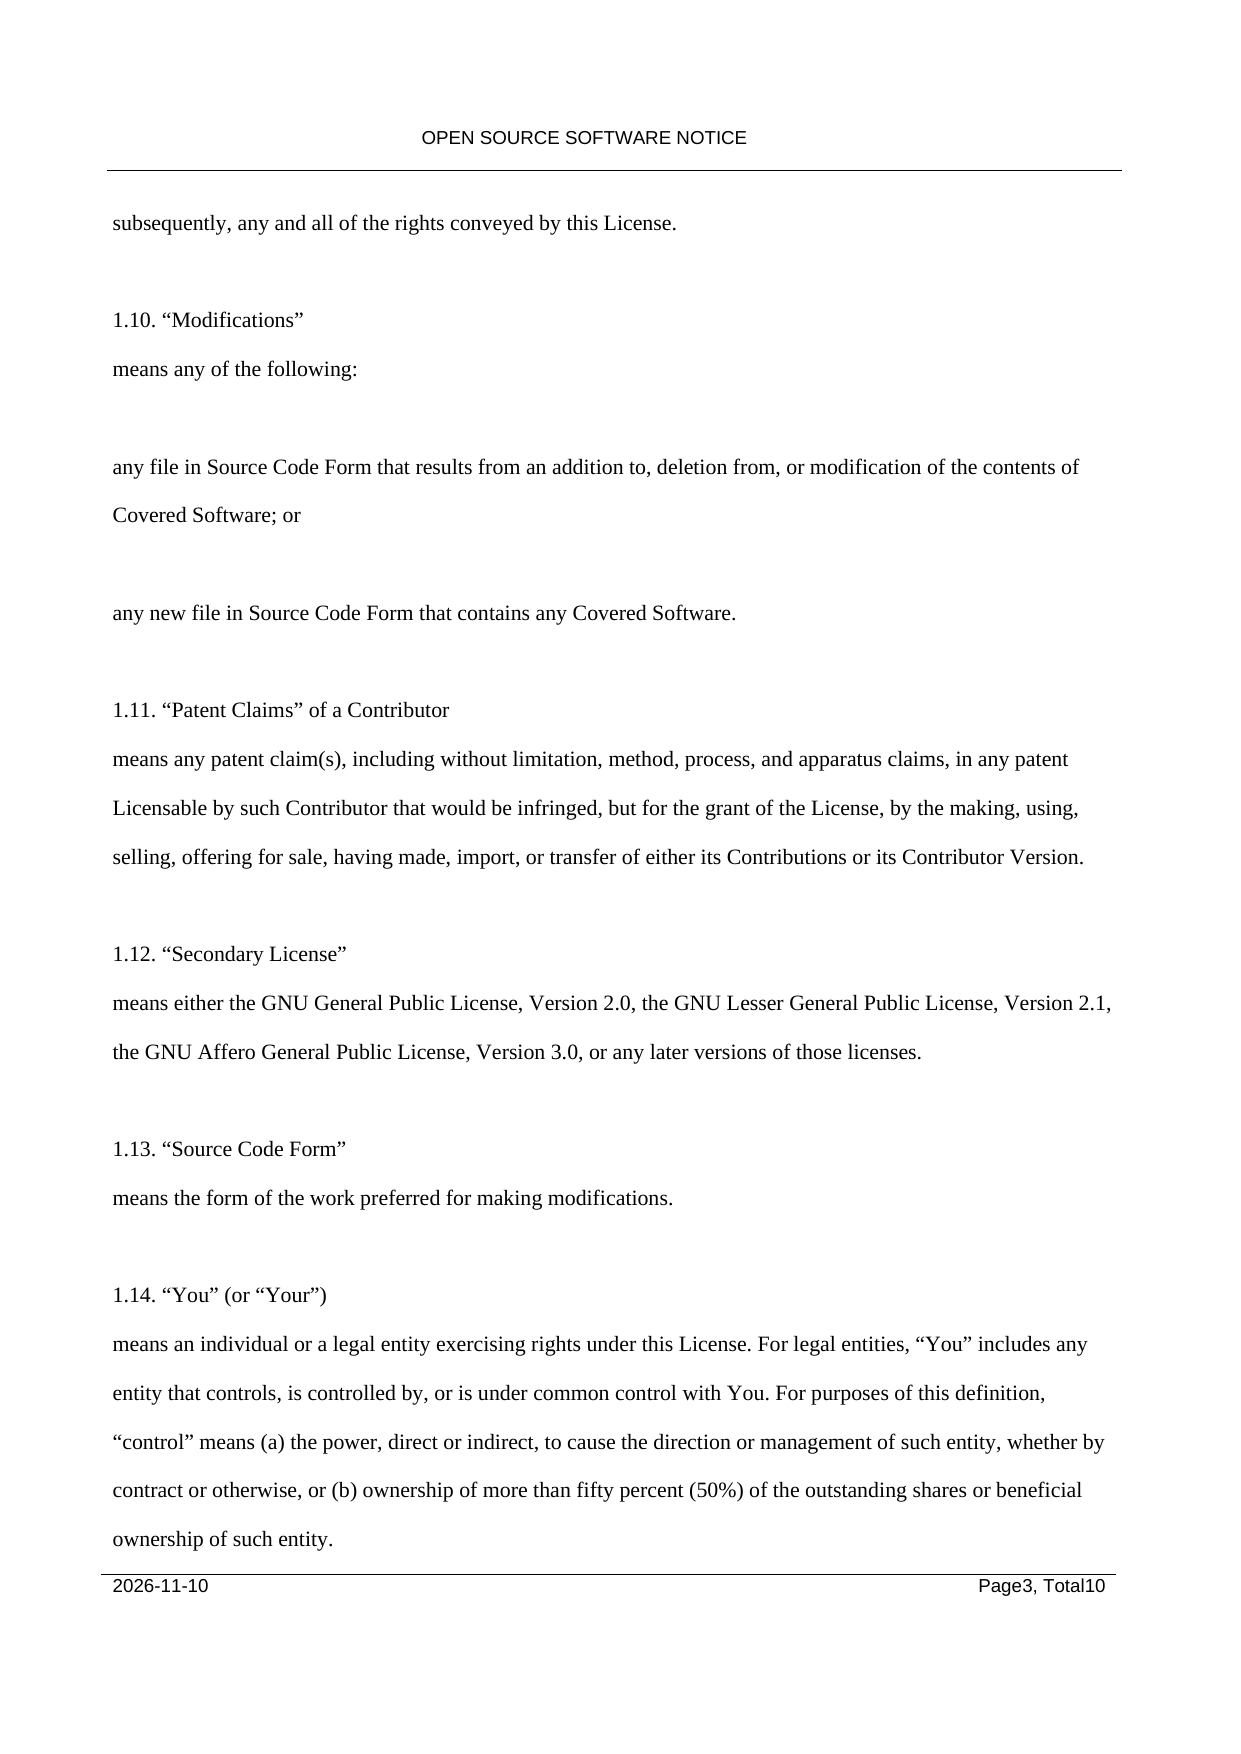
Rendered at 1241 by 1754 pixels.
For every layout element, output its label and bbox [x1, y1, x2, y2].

text [112, 206, 1128, 1555]
